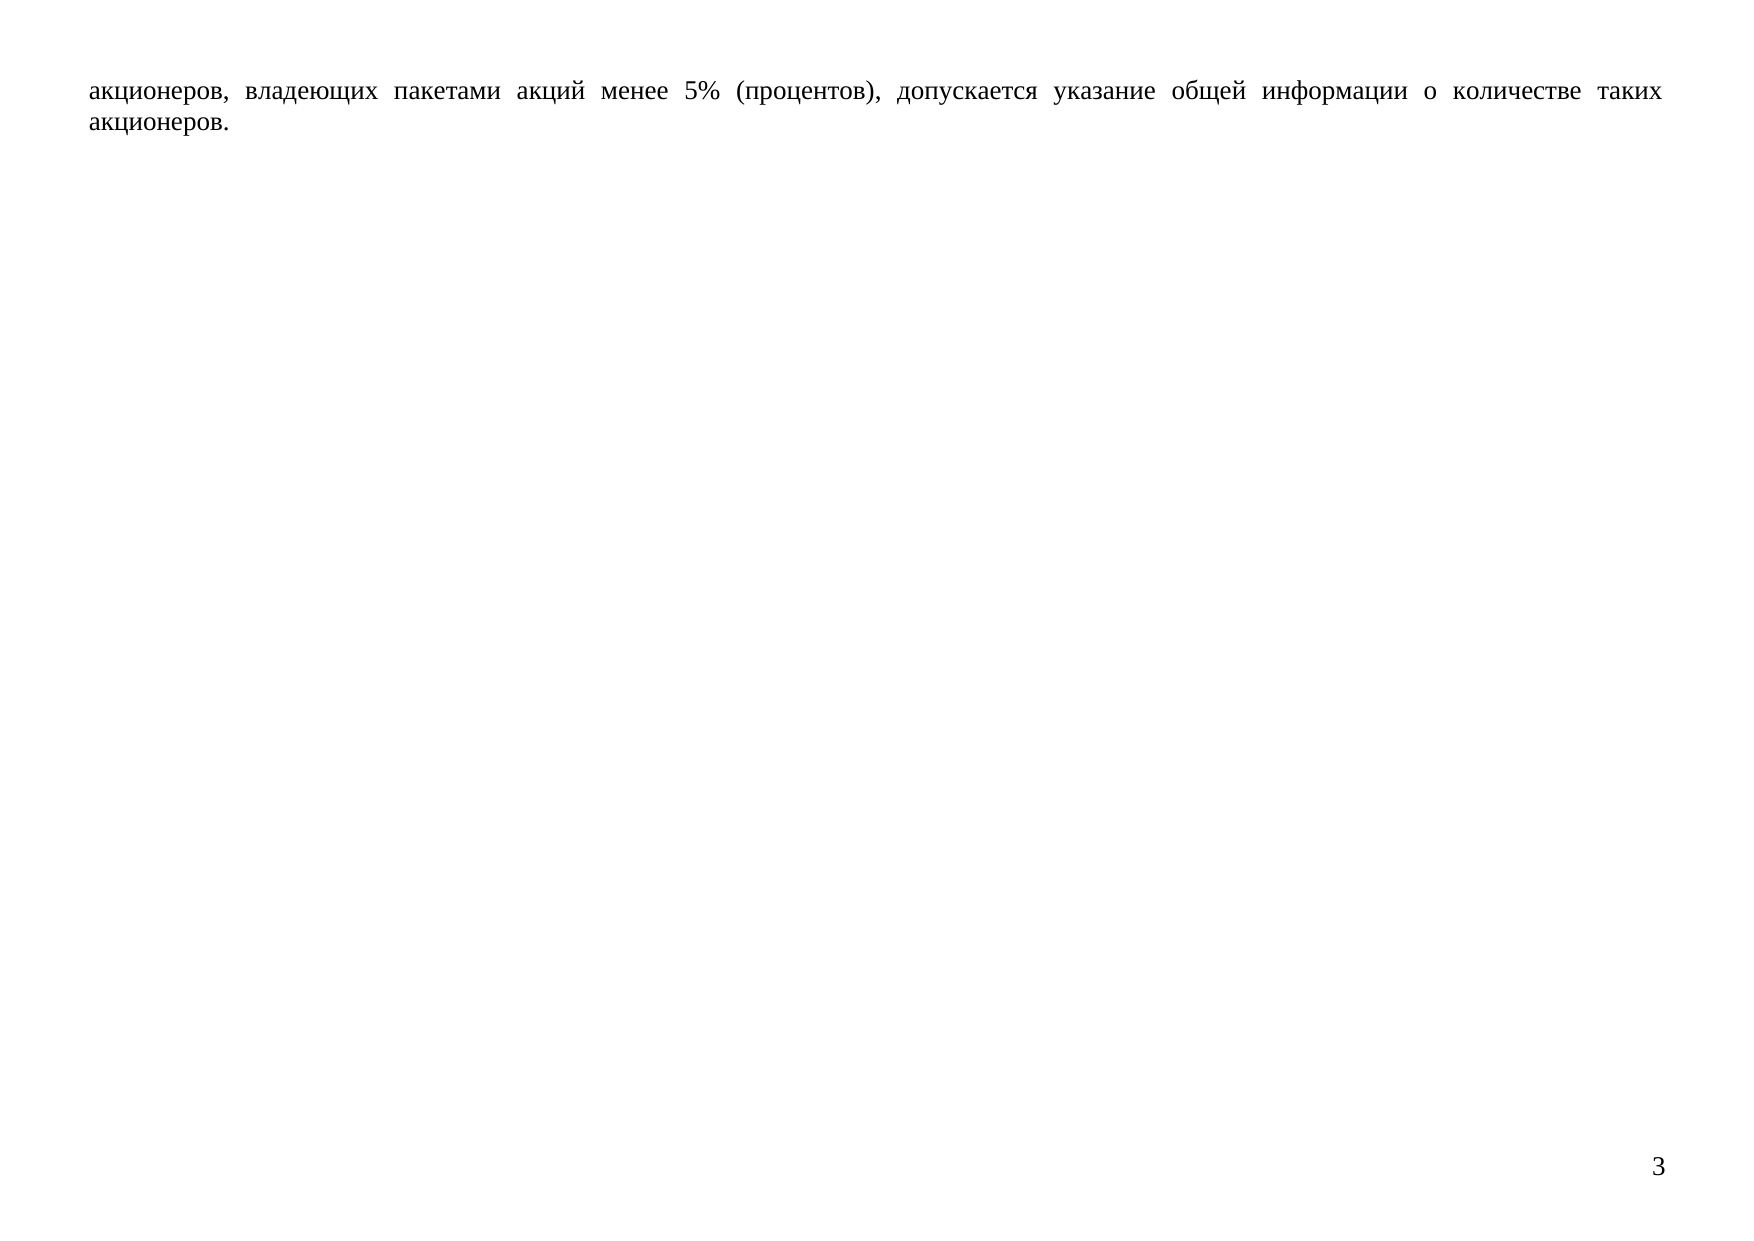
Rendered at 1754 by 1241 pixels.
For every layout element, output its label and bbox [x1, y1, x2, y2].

text [89, 74, 1665, 136]
